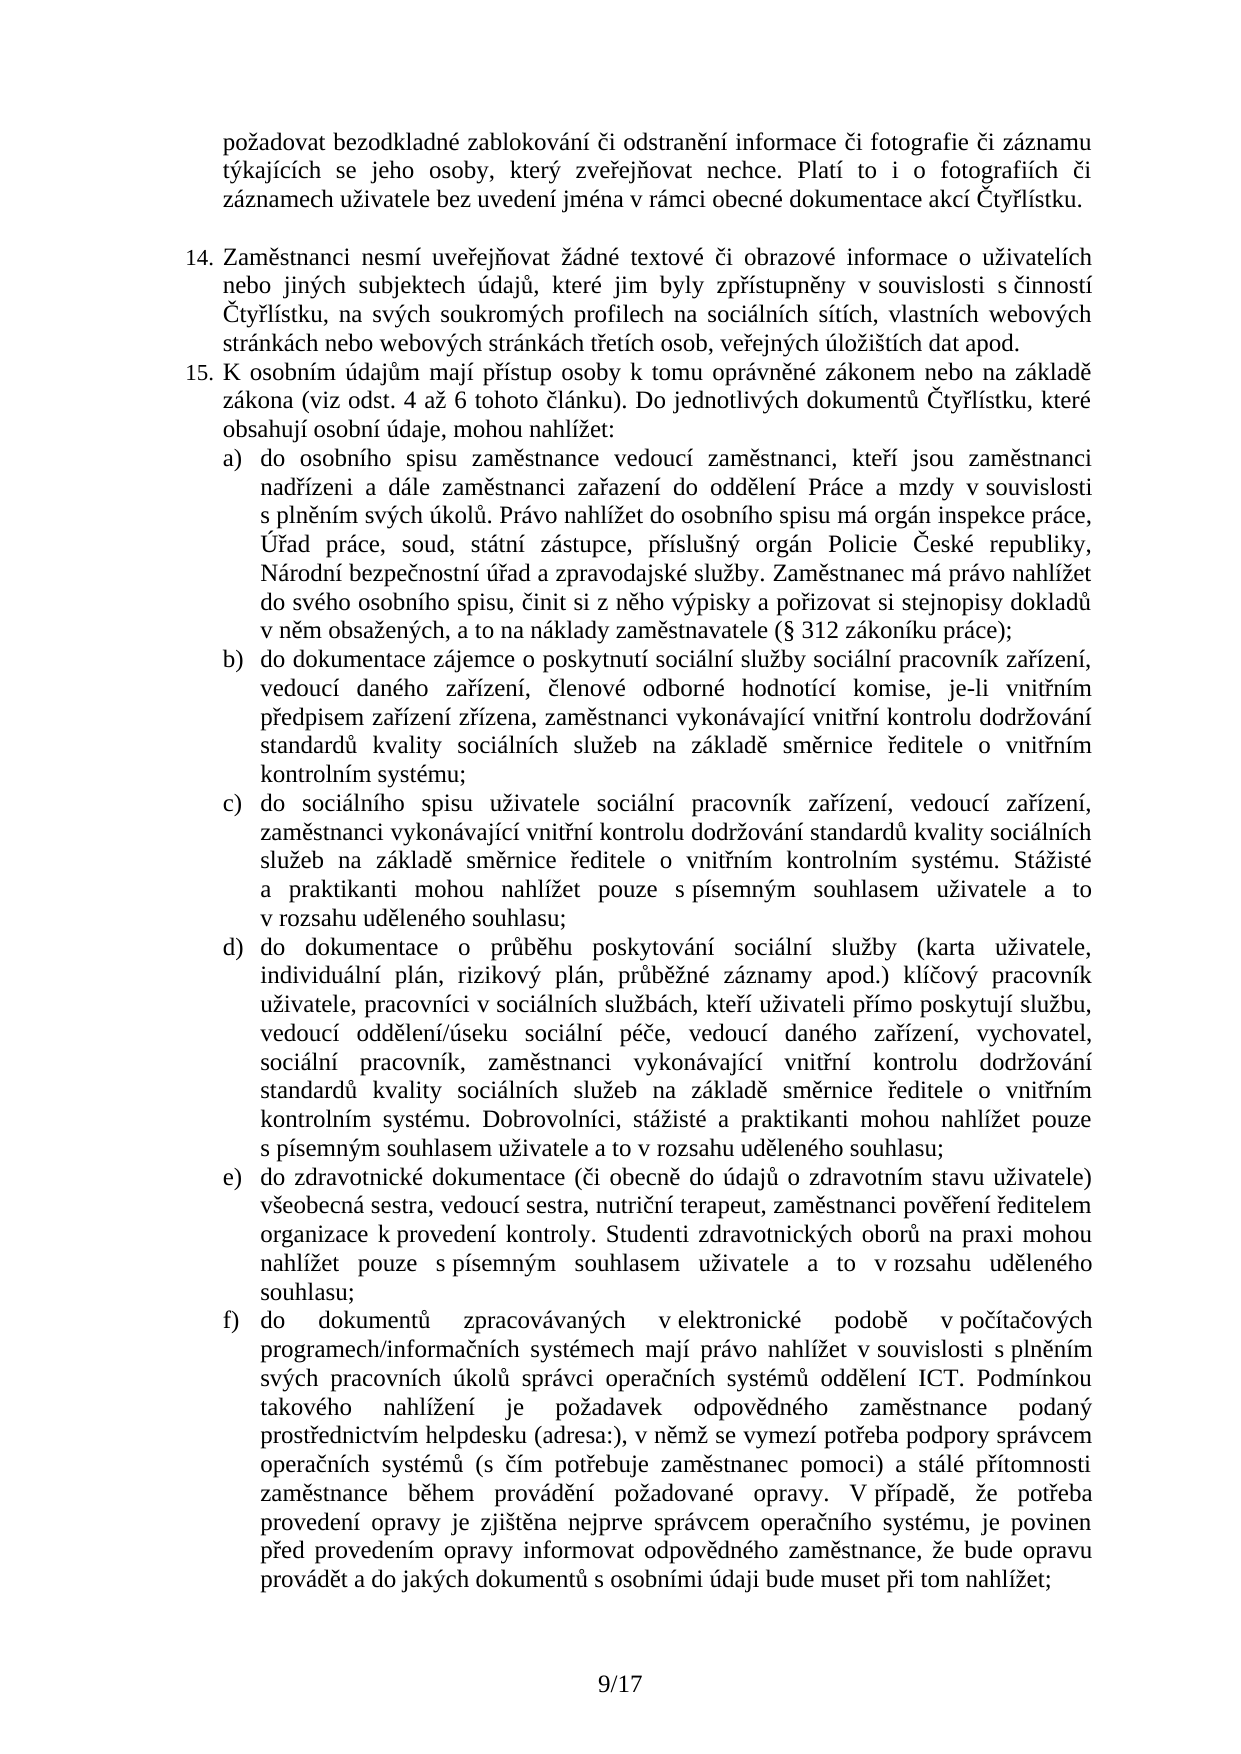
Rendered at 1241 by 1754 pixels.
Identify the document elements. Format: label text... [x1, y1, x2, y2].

list do dokumentace o průběhu poskytování sociální služby (karta uživatele, individuální plán, rizikový plán, průběžné záznamy apod.) klíčový pracovník uživatele, pracovníci v sociálních službách, kteří uživateli přímo poskytují službu, vedoucí oddělení/úseku sociální péče, vedoucí daného zařízení, vychovatel, sociální pracovník, zaměstnanci vykonávající vnitřní kontrolu dodržování standardů kvality sociálních služeb na základě směrnice ředitele o vnitřním kontrolním systému. Dobrovolníci, stážisté a praktikanti mohou nahlížet pouze s písemným souhlasem uživatele a to v rozsahu uděleného souhlasu; [223, 932, 1092, 1162]
list do dokumentace zájemce o poskytnutí sociální služby sociální pracovník zařízení, vedoucí daného zařízení, členové odborné hodnotící komise, je-li vnitřním předpisem zařízení zřízena, zaměstnanci vykonávající vnitřní kontrolu dodržování standardů kvality sociálních služeb na základě směrnice ředitele o vnitřním kontrolním systému; [223, 644, 1092, 788]
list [185, 127, 1092, 213]
list do sociálního spisu uživatele sociální pracovník zařízení, vedoucí zařízení, zaměstnanci vykonávající vnitřní kontrolu dodržování standardů kvality sociálních služeb na základě směrnice ředitele o vnitřním kontrolním systému. Stážisté a praktikanti mohou nahlížet pouze s písemným souhlasem uživatele a to v rozsahu uděleného souhlasu; [223, 788, 1092, 932]
list do zdravotnické dokumentace (či obecně do údajů o zdravotním stavu uživatele) všeobecná sestra, vedoucí sestra, nutriční terapeut, zaměstnanci pověření ředitelem organizace k provedení kontroly. Studenti zdravotnických oborů na praxi mohou nahlížet pouze s písemným souhlasem uživatele a to v rozsahu uděleného souhlasu; [223, 1162, 1092, 1305]
list do dokumentů zpracovávaných v elektronické podobě v počítačových programech/informačních systémech mají právo nahlížet v souvislosti s plněním svých pracovních úkolů správci operačních systémů oddělení ICT. Podmínkou takového nahlížení je požadavek odpovědného zaměstnance podaný prostřednictvím helpdesku (adresa:), v němž se vymezí potřeba podpory správcem operačních systémů (s čím potřebuje zaměstnanec pomoci) a stálé přítomnosti zaměstnance během provádění požadované opravy. V případě, že potřeba provedení opravy je zjištěna nejprve správcem operačního systému, je povinen před provedením opravy informovat odpovědného zaměstnance, že bude opravu provádět a do jakých dokumentů s osobními údaji bude muset při tom nahlížet; [223, 1305, 1092, 1593]
list Zaměstnanci nesmí uveřejňovat žádné textové či obrazové informace o uživatelích nebo jiných subjektech údajů, které jim byly zpřístupněny v souvislosti s činností Čtyřlístku, na svých soukromých profilech na sociálních sítích, vlastních webových stránkách nebo webových stránkách třetích osob, veřejných úložištích dat apod. [185, 242, 1092, 357]
list do osobního spisu zaměstnance vedoucí zaměstnanci, kteří jsou zaměstnanci nadřízeni a dále zaměstnanci zařazení do oddělení Práce a mzdy v souvislosti s plněním svých úkolů. Právo nahlížet do osobního spisu má orgán inspekce práce, Úřad práce, soud, státní zástupce, příslušný orgán Policie České republiky, Národní bezpečnostní úřad a zpravodajské služby. Zaměstnanec má právo nahlížet do svého osobního spisu, činit si z něho výpisky a pořizovat si stejnopisy dokladů v něm obsažených, a to na náklady zaměstnavatele (§ 312 zákoníku práce); [223, 443, 1092, 644]
list K osobním údajům mají přístup osoby k tomu oprávněné zákonem nebo na základě zákona (viz odst. 4 až 6 tohoto článku). Do jednotlivých dokumentů Čtyřlístku, které obsahují osobní údaje, mohou nahlížet: [185, 357, 1092, 443]
